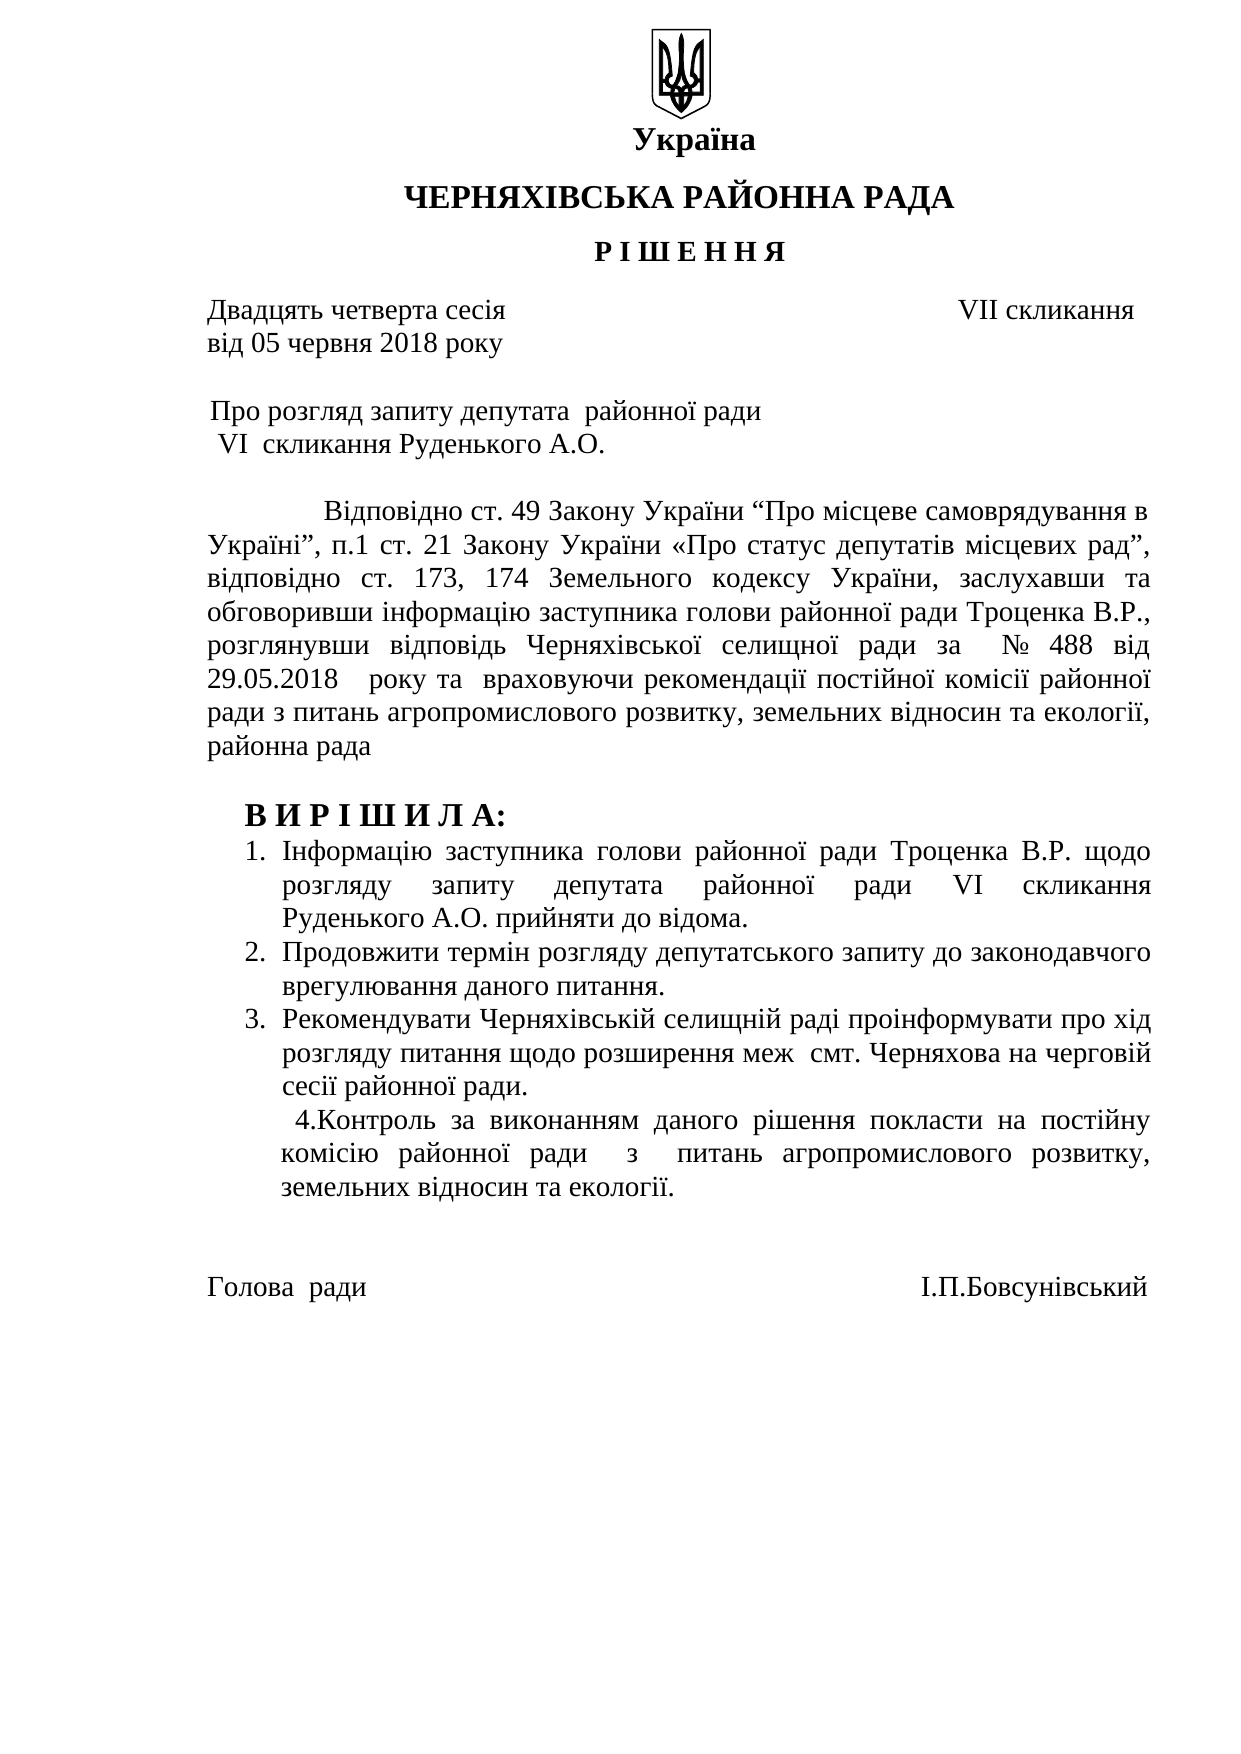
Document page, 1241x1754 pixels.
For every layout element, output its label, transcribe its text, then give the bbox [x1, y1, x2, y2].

list Рекомендувати Черняхівській селищній раді проінформувати про хід розгляду питання щодо розширення меж смт. Черняхова на черговій сесії районної ради. [244, 1001, 1152, 1102]
text VI скликання Руденького А.О. [182, 426, 1152, 460]
subtitle ЧЕРНЯХІВСЬКА РАЙОННА РАДА [207, 177, 1152, 215]
text Про розгляд запиту депутата районної ради [182, 393, 1152, 426]
text Голова ради І.П.Бовсунівський [207, 1269, 1152, 1303]
text Двадцять четверта сесія VІІ скликання [207, 292, 1152, 326]
text Україна [207, 119, 1152, 158]
text В И Р І Ш И Л А: [244, 795, 1152, 833]
text 4.Контроль за виконанням даного рішення покласти на постійну комісію районної ради з питань агропромислового розвитку, земельних відносин та екології. [207, 1102, 1152, 1202]
list Інформацію заступника голови районної ради Троценка В.Р. щодо розгляду запиту депутата районної ради VI скликання Руденького А.О. прийняти до відома. [244, 833, 1152, 934]
text від 05 червня 2018 року [207, 326, 1152, 359]
text Відповідно ст. 49 Закону України “Про місцеве самоврядування в Україні”, п.1 ст. 21 Закону України «Про статус депутатів місцевих рад”, відповідно ст. 173, 174 Земельного кодексу України, заслухавши та обговоривши інформацію заступника голови районної ради Троценка В.Р., розглянувши відповідь Черняхівської селищної ради за № 488 від 29.05.2018 року та враховуючи рекомендації постійної комісії районної ради з питань агропромислового розвитку, земельних відносин та екології, районна рада [207, 493, 1152, 762]
list Продовжити термін розгляду депутатського запиту до законодавчого врегулювання даного питання. [244, 934, 1152, 1001]
subtitle Р І Ш Е Н Н Я [207, 234, 1152, 268]
